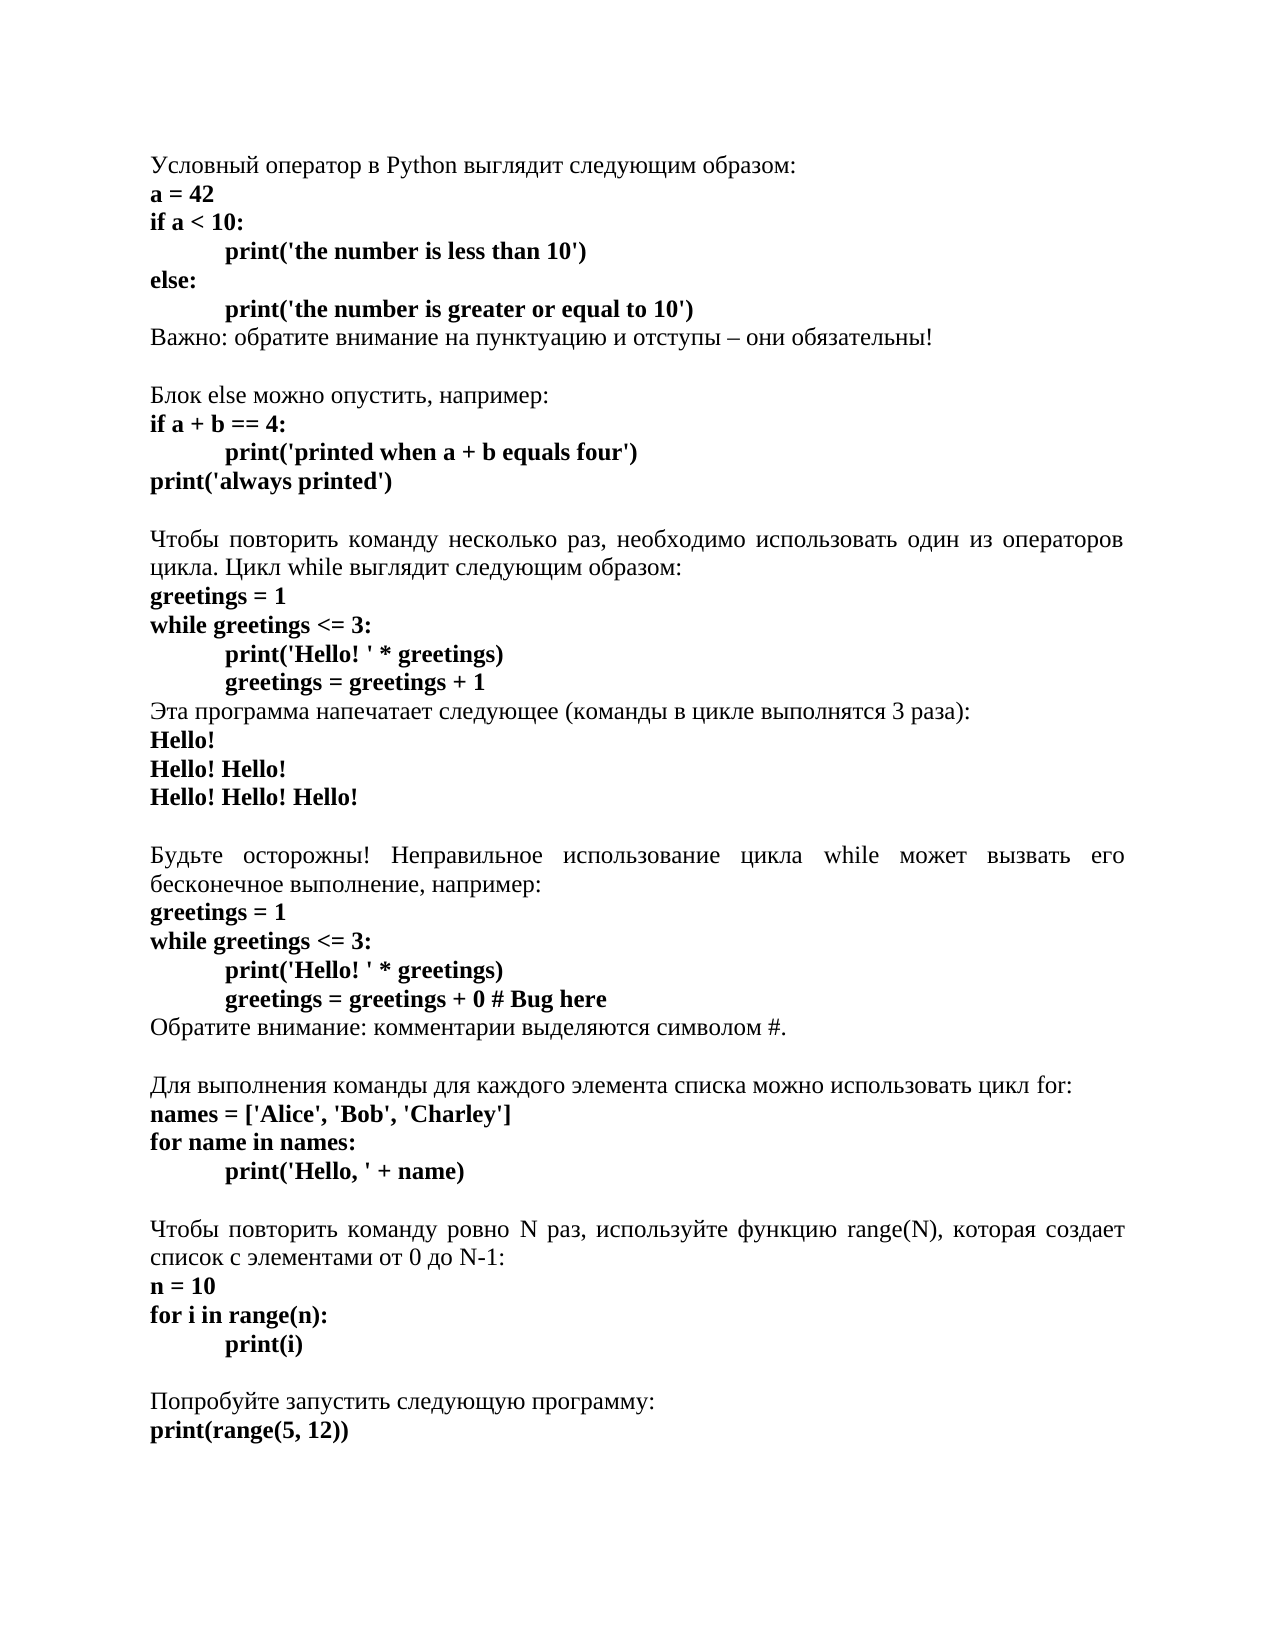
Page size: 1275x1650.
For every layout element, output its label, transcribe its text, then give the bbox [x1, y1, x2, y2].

text Условный оператор в Python выглядит следующим образом: [150, 150, 1125, 179]
text print('printed when a + b equals four') [150, 437, 1125, 466]
text greetings = greetings + 0 # Bug here [150, 984, 1125, 1012]
text print('always printed') [150, 466, 1125, 495]
text while greetings <= 3: [150, 610, 1125, 639]
text Обратите внимание: комментарии выделяются символом #. [150, 1012, 1125, 1041]
text if a < 10: [150, 207, 1125, 236]
text Для выполнения команды для каждого элемента списка можно использовать цикл for: [150, 1070, 1125, 1099]
text Блок else можно опустить, например: [150, 380, 1125, 409]
text else: [150, 265, 1125, 294]
text greetings = 1 [150, 581, 1125, 610]
text while greetings <= 3: [150, 926, 1125, 955]
text print(range(5, 12)) [150, 1415, 1125, 1444]
text print('Hello! ' * greetings) [150, 639, 1125, 667]
text Hello! Hello! [150, 754, 1125, 782]
text for name in names: [150, 1127, 1125, 1156]
text print('the number is greater or equal to 10') [150, 294, 1125, 322]
text Попробуйте запустить следующую программу: [150, 1386, 1125, 1415]
text Важно: обратите внимание на пунктуацию и отступы – они обязательны! [150, 322, 1125, 351]
text if a + b == 4: [150, 409, 1125, 437]
text greetings = greetings + 1 [150, 667, 1125, 696]
text print('Hello! ' * greetings) [150, 955, 1125, 984]
text Чтобы повторить команду ровно N раз, используйте функцию range(N), которая создает список с элементами от 0 до N-1: [150, 1214, 1125, 1271]
text print('the number is less than 10') [150, 236, 1125, 265]
text Будьте осторожны! Неправильное использование цикла while может вызвать его бесконечное выполнение, например: [150, 840, 1125, 897]
text names = ['Alice', 'Bob', 'Charley'] [150, 1099, 1125, 1127]
text print('Hello, ' + name) [150, 1156, 1125, 1185]
text a = 42 [150, 179, 1125, 207]
text n = 10 [150, 1271, 1125, 1300]
text print(i) [150, 1329, 1125, 1357]
text greetings = 1 [150, 897, 1125, 926]
text Эта программа напечатает следующее (команды в цикле выполнятся 3 раза): [150, 696, 1125, 725]
text Чтобы повторить команду несколько раз, необходимо использовать один из операторов цикла. Цикл while выглядит следующим образом: [150, 524, 1125, 581]
text for i in range(n): [150, 1300, 1125, 1329]
text Hello! Hello! Hello! [150, 782, 1125, 811]
text Hello! [150, 725, 1125, 754]
